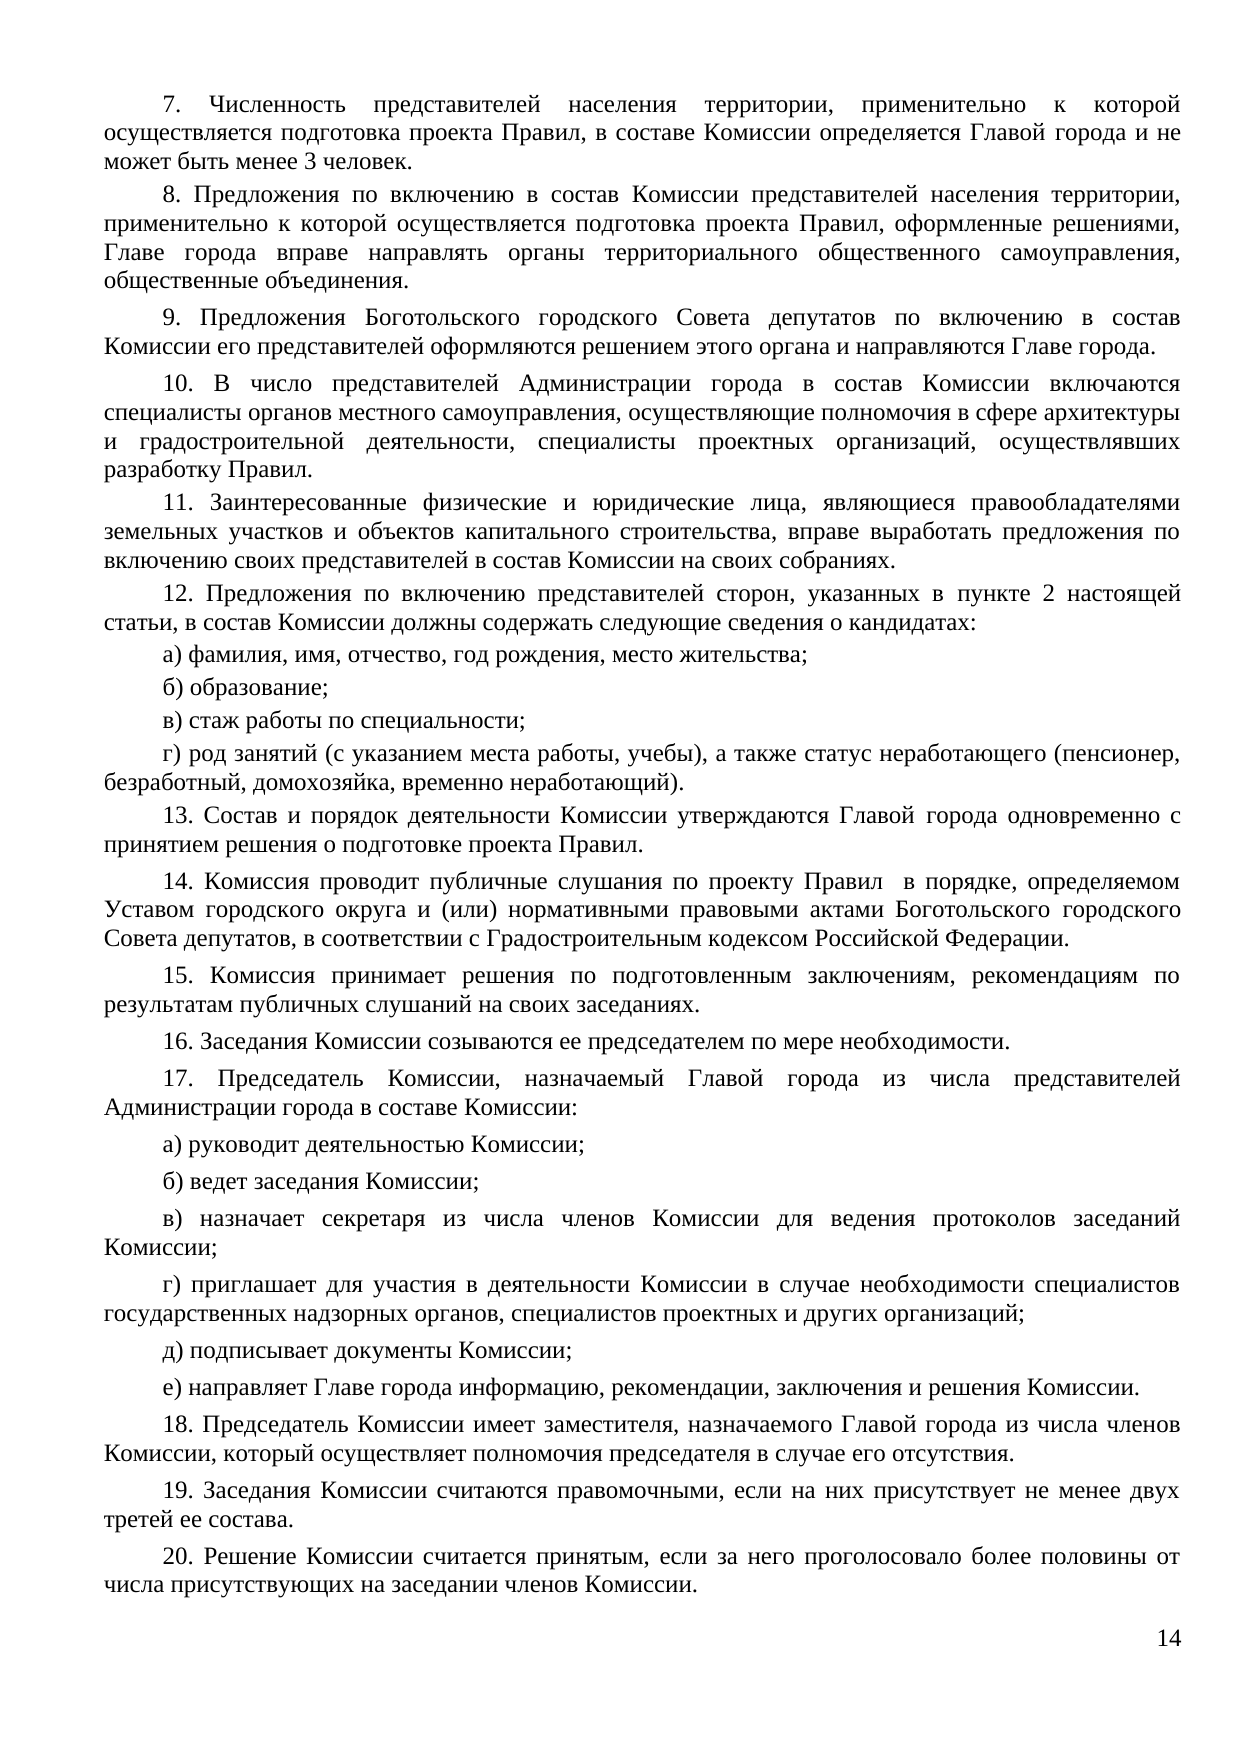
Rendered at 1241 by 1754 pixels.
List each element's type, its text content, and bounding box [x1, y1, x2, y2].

text д) подписывает документы Комиссии; [103, 1335, 1181, 1364]
text е) направляет Главе города информацию, рекомендации, заключения и решения Комиссии. [103, 1372, 1181, 1401]
text 15. Комиссия принимает решения по подготовленным заключениям, рекомендациям по результатам публичных слушаний на своих заседаниях. [103, 960, 1181, 1018]
text г) род занятий (с указанием места работы, учебы), а также статус неработающего (пенсионер, безработный, домохозяйка, временно неработающий). [103, 738, 1181, 796]
text 13. Состав и порядок деятельности Комиссии утверждаются Главой города одновременно с принятием решения о подготовке проекта Правил. [103, 800, 1181, 857]
text 8. Предложения по включению в состав Комиссии представителей населения территории, применительно к которой осуществляется подготовка проекта Правил, оформленные решениями, Главе города вправе направлять органы территориального общественного самоуправления, общественные объединения. [103, 179, 1181, 294]
text 19. Заседания Комиссии считаются правомочными, если на них присутствует не менее двух третей ее состава. [103, 1475, 1181, 1532]
text 9. Предложения Боготольского городского Совета депутатов по включению в состав Комиссии его представителей оформляются решением этого органа и направляются Главе города. [103, 302, 1181, 360]
text 10. В число представителей Администрации города в состав Комиссии включаются специалисты органов местного самоуправления, осуществляющие полномочия в сфере архитектуры и градостроительной деятельности, специалисты проектных организаций, осуществлявших разработку Правил. [103, 368, 1181, 483]
text а) руководит деятельностью Комиссии; [103, 1129, 1181, 1158]
text 11. Заинтересованные физические и юридические лица, являющиеся правообладателями земельных участков и объектов капитального строительства, вправе выработать предложения по включению своих представителей в состав Комиссии на своих собраниях. [103, 487, 1181, 574]
text 16. Заседания Комиссии созываются ее председателем по мере необходимости. [103, 1026, 1181, 1055]
text 20. Решение Комиссии считается принятым, если за него проголосовало более половины от числа присутствующих на заседании членов Комиссии. [103, 1541, 1181, 1598]
text 14. Комиссия проводит публичные слушания по проекту Правил в порядке, определяемом Уставом городского округа и (или) нормативными правовыми актами Боготольского городского Совета депутатов, в соответствии с Градостроительным кодексом Российской Федерации. [103, 866, 1181, 952]
text а) фамилия, имя, отчество, год рождения, место жительства; [103, 639, 1181, 668]
text 17. Председатель Комиссии, назначаемый Главой города из числа представителей Администрации города в составе Комиссии: [103, 1063, 1181, 1121]
text в) назначает секретаря из числа членов Комиссии для ведения протоколов заседаний Комиссии; [103, 1203, 1181, 1261]
text б) ведет заседания Комиссии; [103, 1166, 1181, 1195]
text 18. Председатель Комиссии имеет заместителя, назначаемого Главой города из числа членов Комиссии, который осуществляет полномочия председателя в случае его отсутствия. [103, 1409, 1181, 1467]
text 12. Предложения по включению представителей сторон, указанных в пункте 2 настоящей статьи, в состав Комиссии должны содержать следующие сведения о кандидатах: [103, 578, 1181, 635]
text в) стаж работы по специальности; [103, 705, 1181, 734]
text г) приглашает для участия в деятельности Комиссии в случае необходимости специалистов государственных надзорных органов, специалистов проектных и других организаций; [103, 1269, 1181, 1327]
text б) образование; [103, 672, 1181, 701]
text 7. Численность представителей населения территории, применительно к которой осуществляется подготовка проекта Правил, в составе Комиссии определяется Главой города и не может быть менее 3 человек. [103, 89, 1181, 175]
